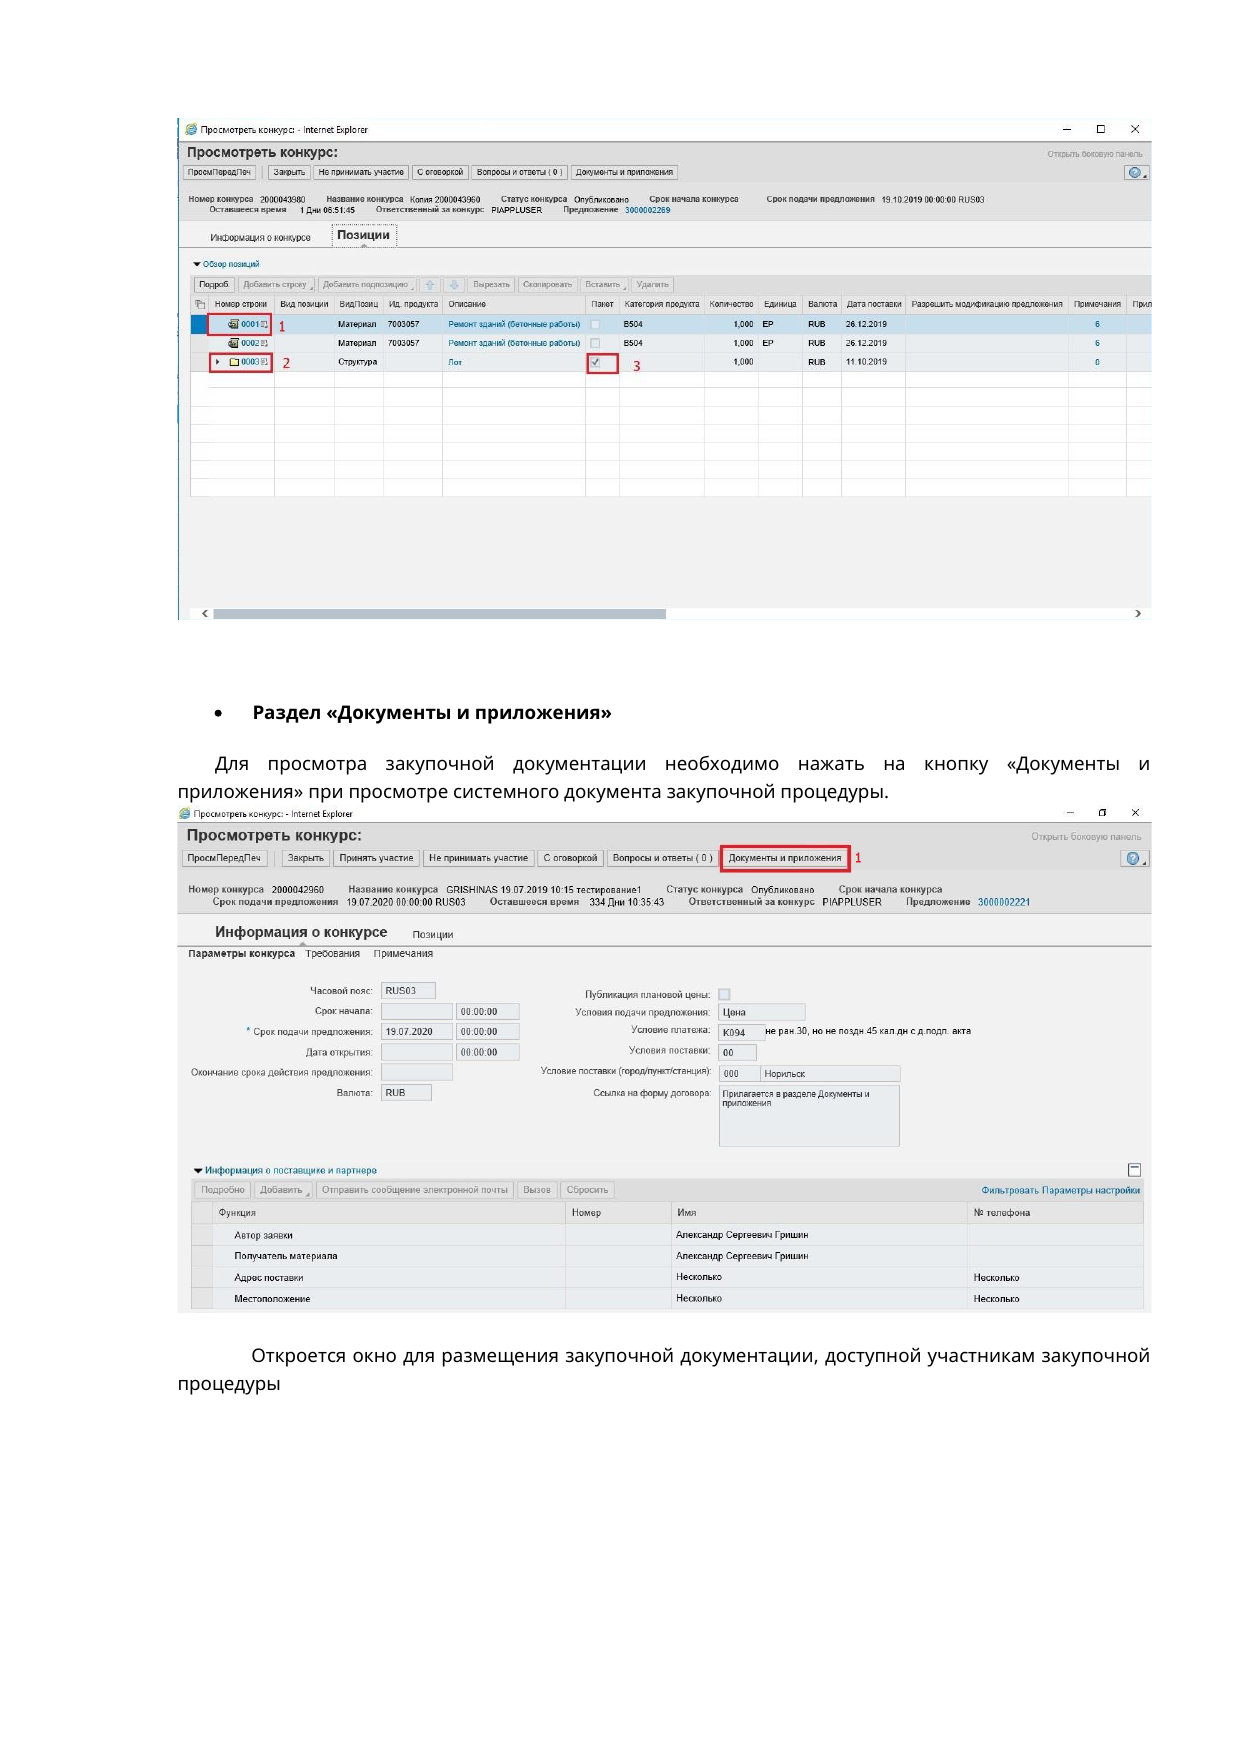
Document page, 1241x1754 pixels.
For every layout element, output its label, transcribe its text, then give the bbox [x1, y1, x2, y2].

list Для просмотра закупочной документации необходимо нажать на кнопку «Документы и приложения» при просмотре системного документа закупочной процедуры. [177, 751, 1152, 804]
list Раздел «Документы и приложения» [215, 700, 1152, 725]
list Откроется окно для размещения закупочной документации, доступной участникам закупочной процедуры [177, 1342, 1152, 1395]
